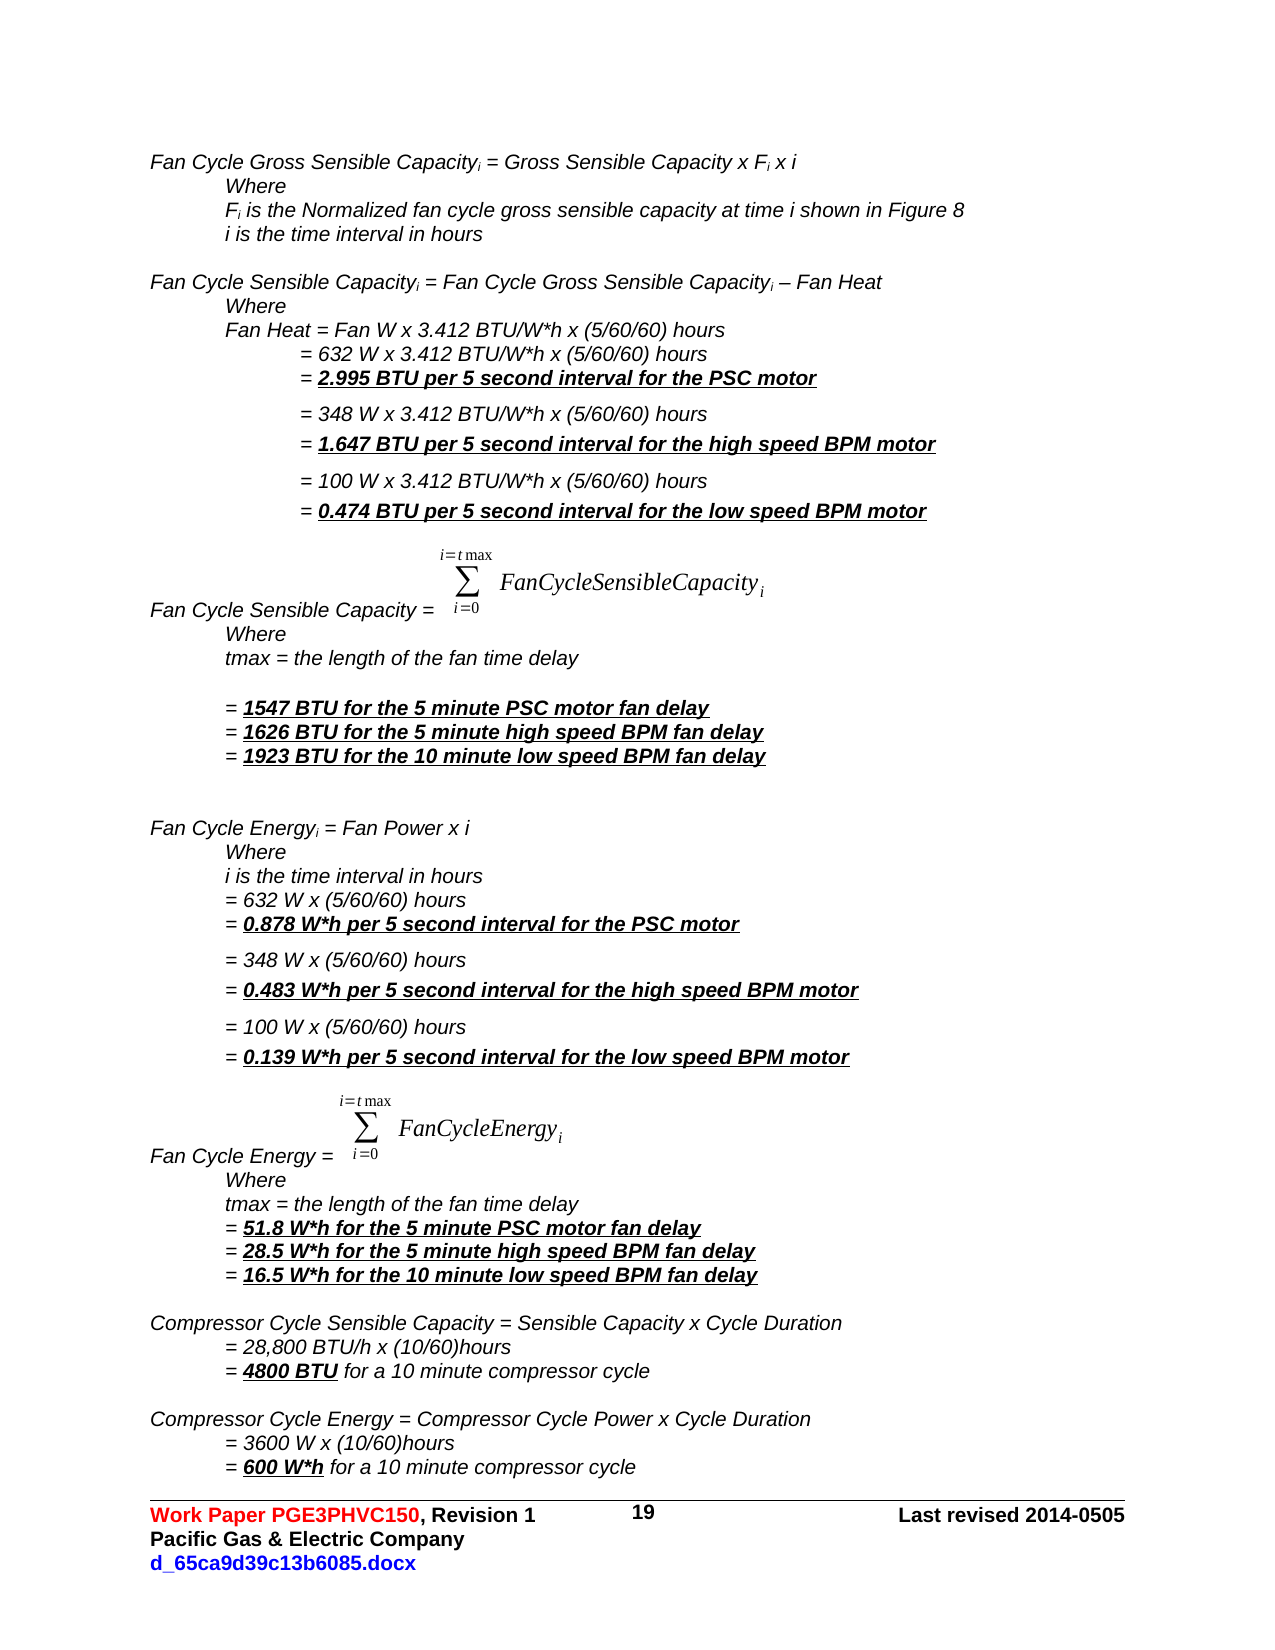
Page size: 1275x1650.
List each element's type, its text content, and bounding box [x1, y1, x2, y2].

text i is the time interval in hours [225, 222, 1125, 246]
text Fan Cycle Sensible Capacityi = Fan Cycle Gross Sensible Capacityi – Fan Heat [150, 270, 1125, 294]
text = 0.483 W*h per 5 second interval for the high speed BPM motor [150, 978, 1125, 1002]
text = 28.5 W*h for the 5 minute high speed BPM fan delay [150, 1239, 1125, 1263]
text = 1.647 BTU per 5 second interval for the high speed BPM motor [225, 432, 1125, 456]
text = 28,800 BTU/h x (10/60)hours [150, 1335, 1125, 1359]
text = 348 W x (5/60/60) hours [150, 948, 1125, 972]
text tmax = the length of the fan time delay [150, 1191, 1125, 1215]
text = 0.139 W*h per 5 second interval for the low speed BPM motor [150, 1045, 1125, 1069]
text Where [150, 839, 1125, 863]
text = 600 W*h for a 10 minute compressor cycle [150, 1455, 1125, 1479]
text Compressor Cycle Energy = Compressor Cycle Power x Cycle Duration [150, 1407, 1125, 1431]
text Where [150, 174, 1125, 198]
text Fi is the Normalized fan cycle gross sensible capacity at time i shown in Figure 8 [225, 198, 1125, 222]
text Fan Cycle Energy = [150, 1093, 1125, 1167]
text = 4800 BTU for a 10 minute compressor cycle [150, 1359, 1125, 1383]
text = 1923 BTU for the 10 minute low speed BPM fan delay [150, 744, 1125, 768]
text = 1547 BTU for the 5 minute PSC motor fan delay [150, 696, 1125, 720]
text Fan Cycle Gross Sensible Capacityi = Gross Sensible Capacity x Fi x i [150, 150, 1125, 174]
text = 16.5 W*h for the 10 minute low speed BPM fan delay [150, 1263, 1125, 1287]
text Fan Cycle Energyi = Fan Power x i [150, 816, 1125, 839]
text = 51.8 W*h for the 5 minute PSC motor fan delay [150, 1215, 1125, 1239]
text Fan Cycle Sensible Capacity = [150, 547, 1125, 622]
text Fan Heat = Fan W x 3.412 BTU/W*h x (5/60/60) hours [150, 318, 1125, 342]
text Where [150, 294, 1125, 318]
text = 632 W x 3.412 BTU/W*h x (5/60/60) hours [225, 342, 1125, 366]
text = 100 W x 3.412 BTU/W*h x (5/60/60) hours [225, 469, 1125, 493]
text = 348 W x 3.412 BTU/W*h x (5/60/60) hours [225, 402, 1125, 426]
text = 0.474 BTU per 5 second interval for the low speed BPM motor [225, 499, 1125, 523]
text tmax = the length of the fan time delay [150, 646, 1125, 669]
text i is the time interval in hours [150, 863, 1125, 887]
text = 100 W x (5/60/60) hours [150, 1014, 1125, 1038]
text = 3600 W x (10/60)hours [150, 1431, 1125, 1455]
text = 0.878 W*h per 5 second interval for the PSC motor [150, 911, 1125, 935]
text Compressor Cycle Sensible Capacity = Sensible Capacity x Cycle Duration [150, 1311, 1125, 1335]
text Where [150, 1167, 1125, 1191]
text = 1626 BTU for the 5 minute high speed BPM fan delay [150, 720, 1125, 744]
text = 2.995 BTU per 5 second interval for the PSC motor [225, 366, 1125, 389]
text = 632 W x (5/60/60) hours [150, 887, 1125, 911]
text Where [150, 622, 1125, 646]
